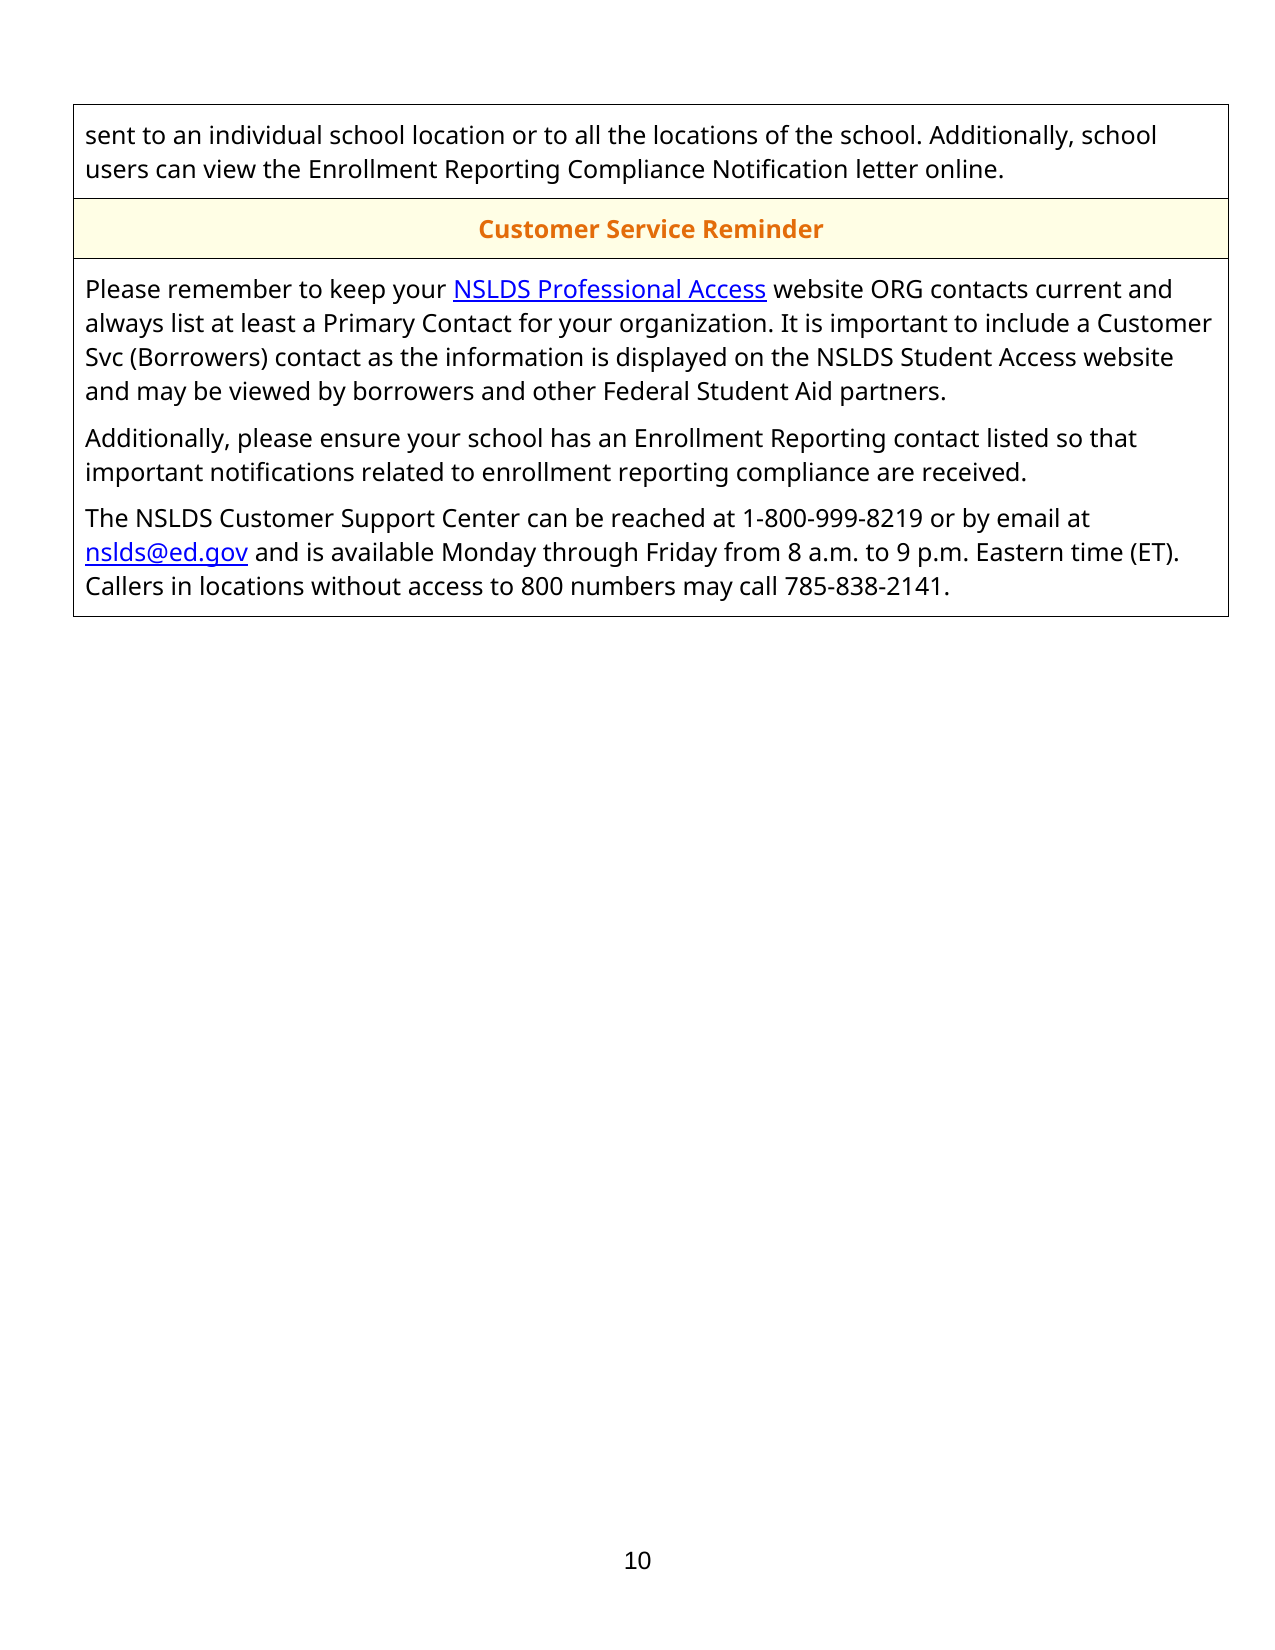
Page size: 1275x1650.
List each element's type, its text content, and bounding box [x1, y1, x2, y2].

table_cell Customer Service Reminder [74, 199, 1228, 258]
table_cell Please remember to keep your NSLDS Professional Access website ORG contacts current and always list at least a Primary Contact for your organization. It is important to include a Customer Svc (Borrowers) contact as the information is displayed on the NSLDS Student Access website and may be viewed by borrowers and other Federal Student Aid partners. Additionally, please ensure your school has an Enrollment Reporting contact listed so that important notifications related to enrollment reporting compliance are received. The NSLDS Customer Support Center can be reached at 1-800-999-8219 or by email at nslds@ed.gov and is available Monday through Friday from 8 a.m. to 9 p.m. Eastern time (ET). Callers in locations without access to 800 numbers may call 785-838-2141. [74, 259, 1228, 616]
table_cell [74, 105, 1228, 198]
